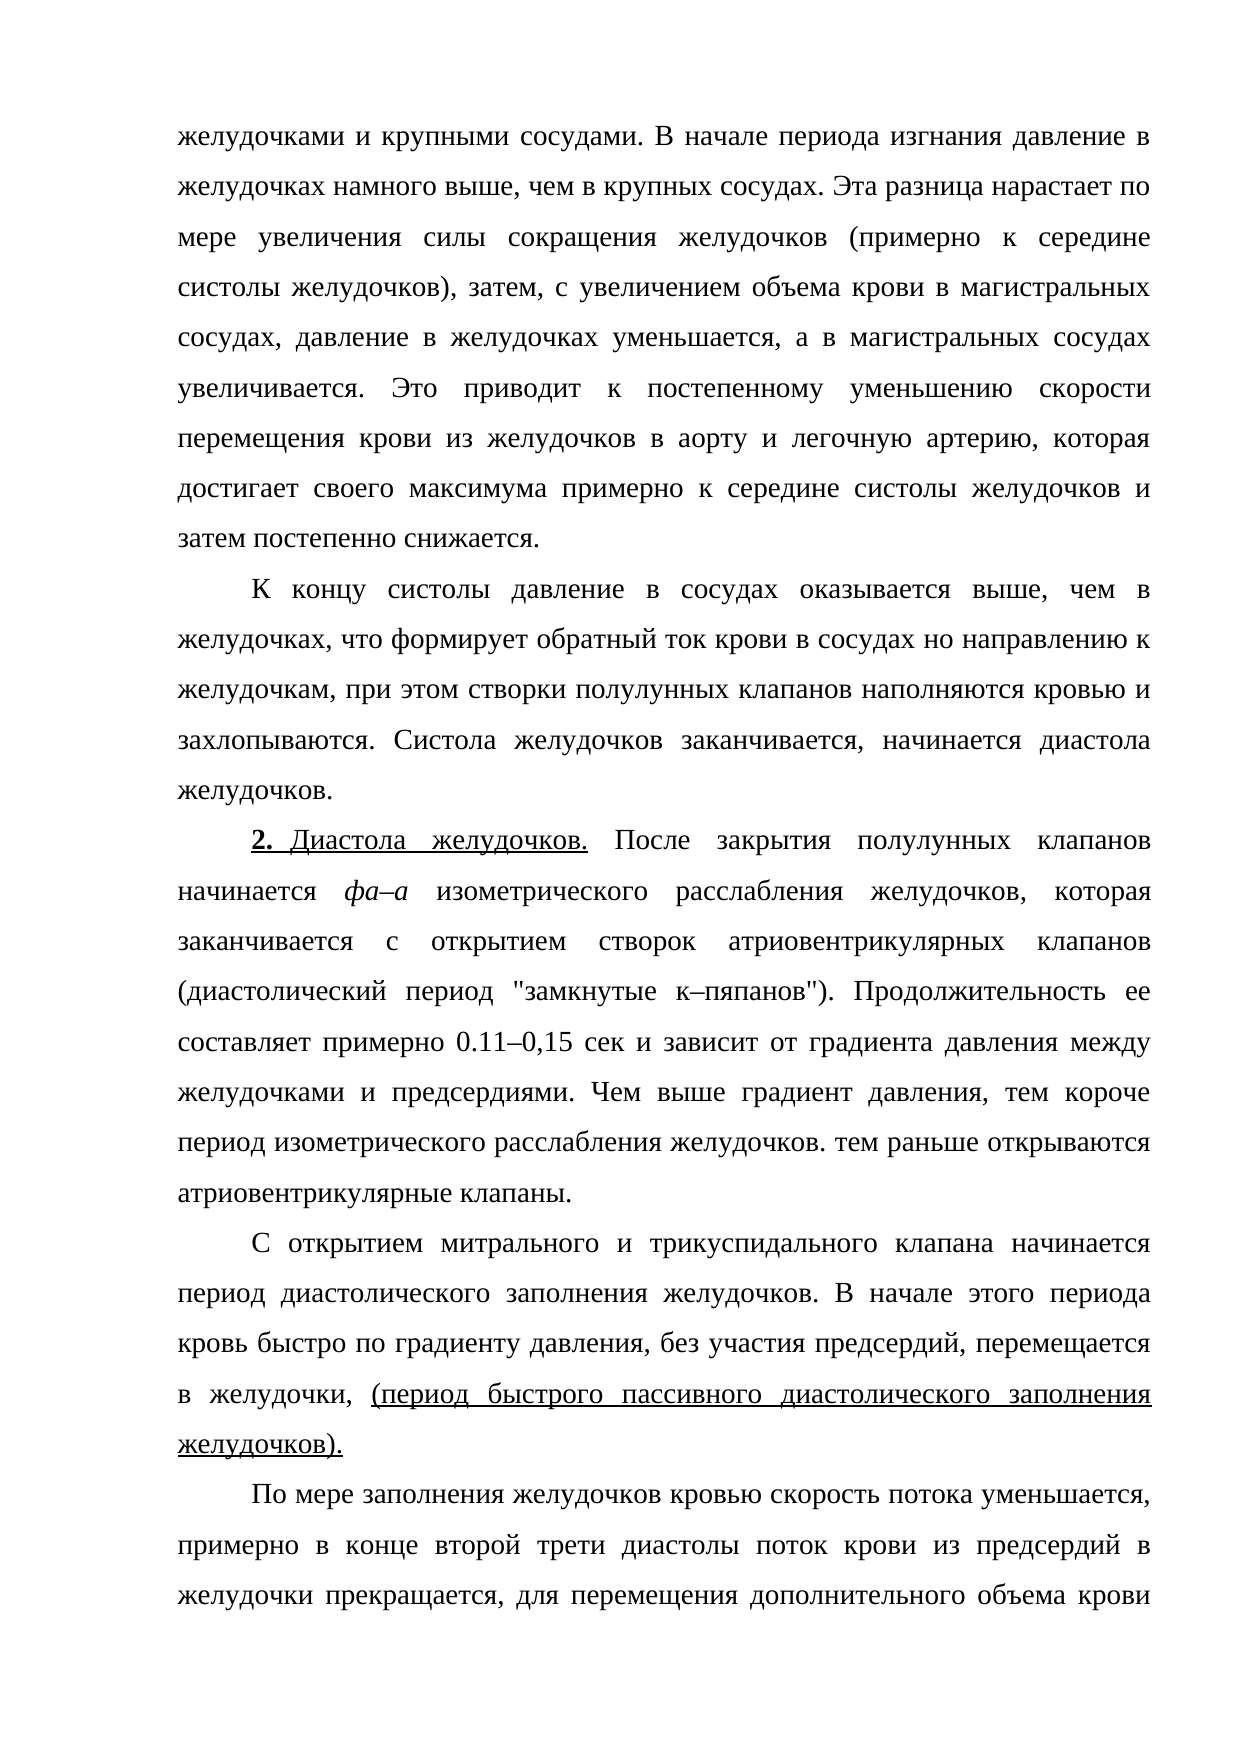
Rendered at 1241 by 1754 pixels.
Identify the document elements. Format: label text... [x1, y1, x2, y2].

list Диастола желудочков. После закрытия полулунных клапанов начинается фа–а изометрического расслабления желудочков, которая заканчивается с открытием створок атриовентрикулярных клапанов (диастолический период "замкнутые к–пяпанов"). Продолжительность ее составляет примерно 0.11–0,15 сек и зависит от градиента давления между желудочками и предсердиями. Чем выше градиент давления, тем короче период изометрического расслабления желудочков. тем раньше открываются атриовентрикулярные клапаны. [177, 822, 1152, 1208]
text К концу систолы давление в сосудах оказывается выше, чем в желудочках, что формирует обратный ток крови в сосудах но направлению к желудочкам, при этом створки полулунных клапанов наполняются кровью и захлопываются. Систола желудочков заканчивается, начинается диастола желудочков. [177, 571, 1152, 806]
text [177, 1477, 1152, 1611]
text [177, 118, 1152, 554]
text С открытием митрального и трикуспидального клапана начинается период диастолического заполнения желудочков. В начале этого периода кровь быстро по градиенту давления, без участия предсердий, перемещается в желудочки, (период быстрого пассивного диастолического заполнения желудочков). [177, 1225, 1152, 1460]
